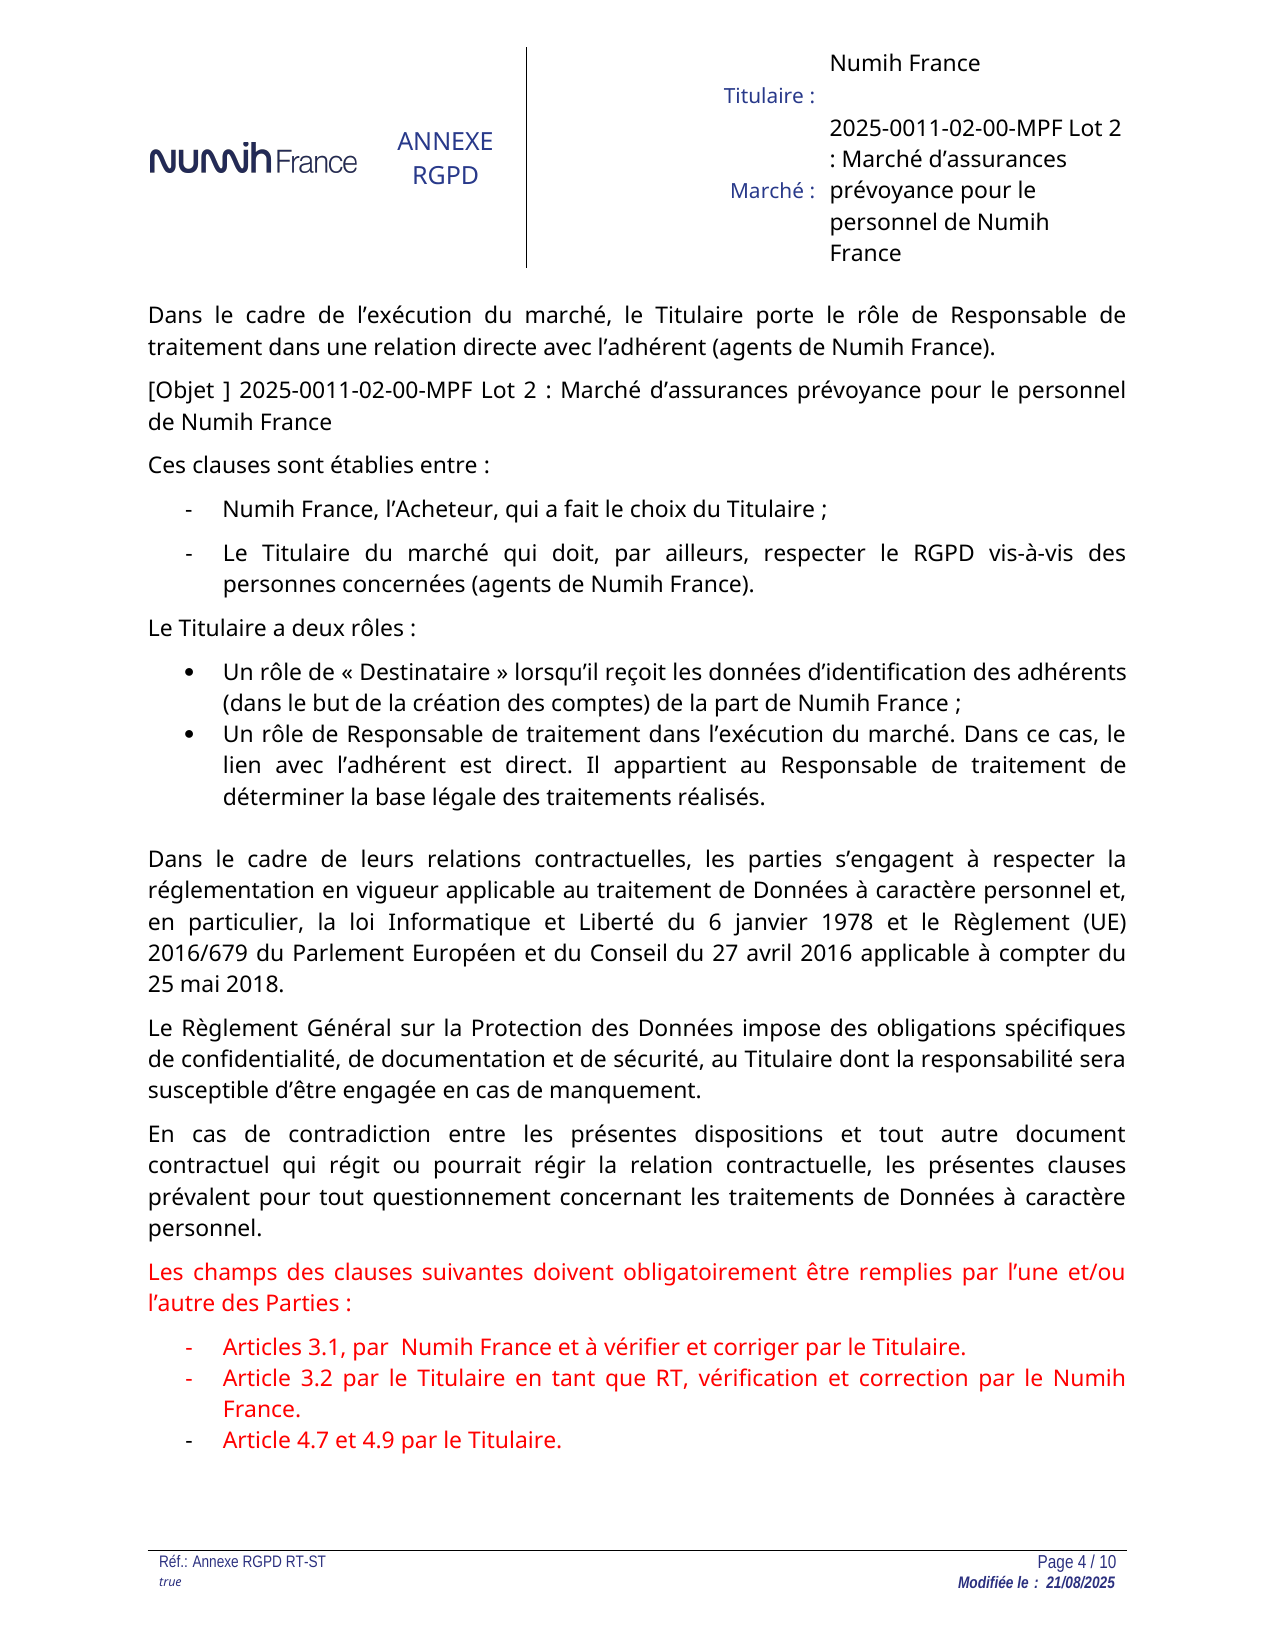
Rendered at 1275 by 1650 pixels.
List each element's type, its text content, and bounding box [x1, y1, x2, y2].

list Le Titulaire du marché qui doit, par ailleurs, respecter le RGPD vis-à-vis des personnes concernées (agents de Numih France). [185, 537, 1127, 599]
list Article 3.2 par le Titulaire en tant que RT, vérification et correction par le Numih France. [185, 1362, 1127, 1424]
text Le Titulaire a deux rôles : [148, 612, 1127, 643]
text Ces clauses sont établies entre : [148, 449, 1127, 481]
list Un rôle de « Destinataire » lorsqu’il reçoit les données d’identification des adhérents (dans le but de la création des comptes) de la part de Numih France ; [185, 656, 1127, 718]
list Article 4.7 et 4.9 par le Titulaire. [185, 1424, 1127, 1456]
text Dans le cadre de leurs relations contractuelles, les parties s’engagent à respecter la réglementation en vigueur applicable au traitement de Données à caractère personnel et, en particulier, la loi Informatique et Liberté du 6 janvier 1978 et le Règlement (UE) 2016/679 du Parlement Européen et du Conseil du 27 avril 2016 applicable à compter du 25 mai 2018. [148, 843, 1127, 999]
list Articles 3.1, par Numih France et à vérifier et corriger par le Titulaire. [185, 1331, 1127, 1362]
list Un rôle de Responsable de traitement dans l’exécution du marché. Dans ce cas, le lien avec l’adhérent est direct. Il appartient au Responsable de traitement de déterminer la base légale des traitements réalisés. [185, 718, 1127, 812]
list Numih France, l’Acheteur, qui a fait le choix du Titulaire ; [185, 493, 1127, 524]
text Les champs des clauses suivantes doivent obligatoirement être remplies par l’une et/ou l’autre des Parties : [148, 1256, 1127, 1318]
text En cas de contradiction entre les présentes dispositions et tout autre document contractuel qui régit ou pourrait régir la relation contractuelle, les présentes clauses prévalent pour tout questionnement concernant les traitements de Données à caractère personnel. [148, 1118, 1127, 1243]
text Le Règlement Général sur la Protection des Données impose des obligations spécifiques de confidentialité, de documentation et de sécurité, au Titulaire dont la responsabilité sera susceptible d’être engagée en cas de manquement. [148, 1012, 1127, 1106]
picture [150, 142, 357, 173]
text Dans le cadre de l’exécution du marché, le Titulaire porte le rôle de Responsable de traitement dans une relation directe avec l’adhérent (agents de Numih France). [148, 299, 1127, 362]
